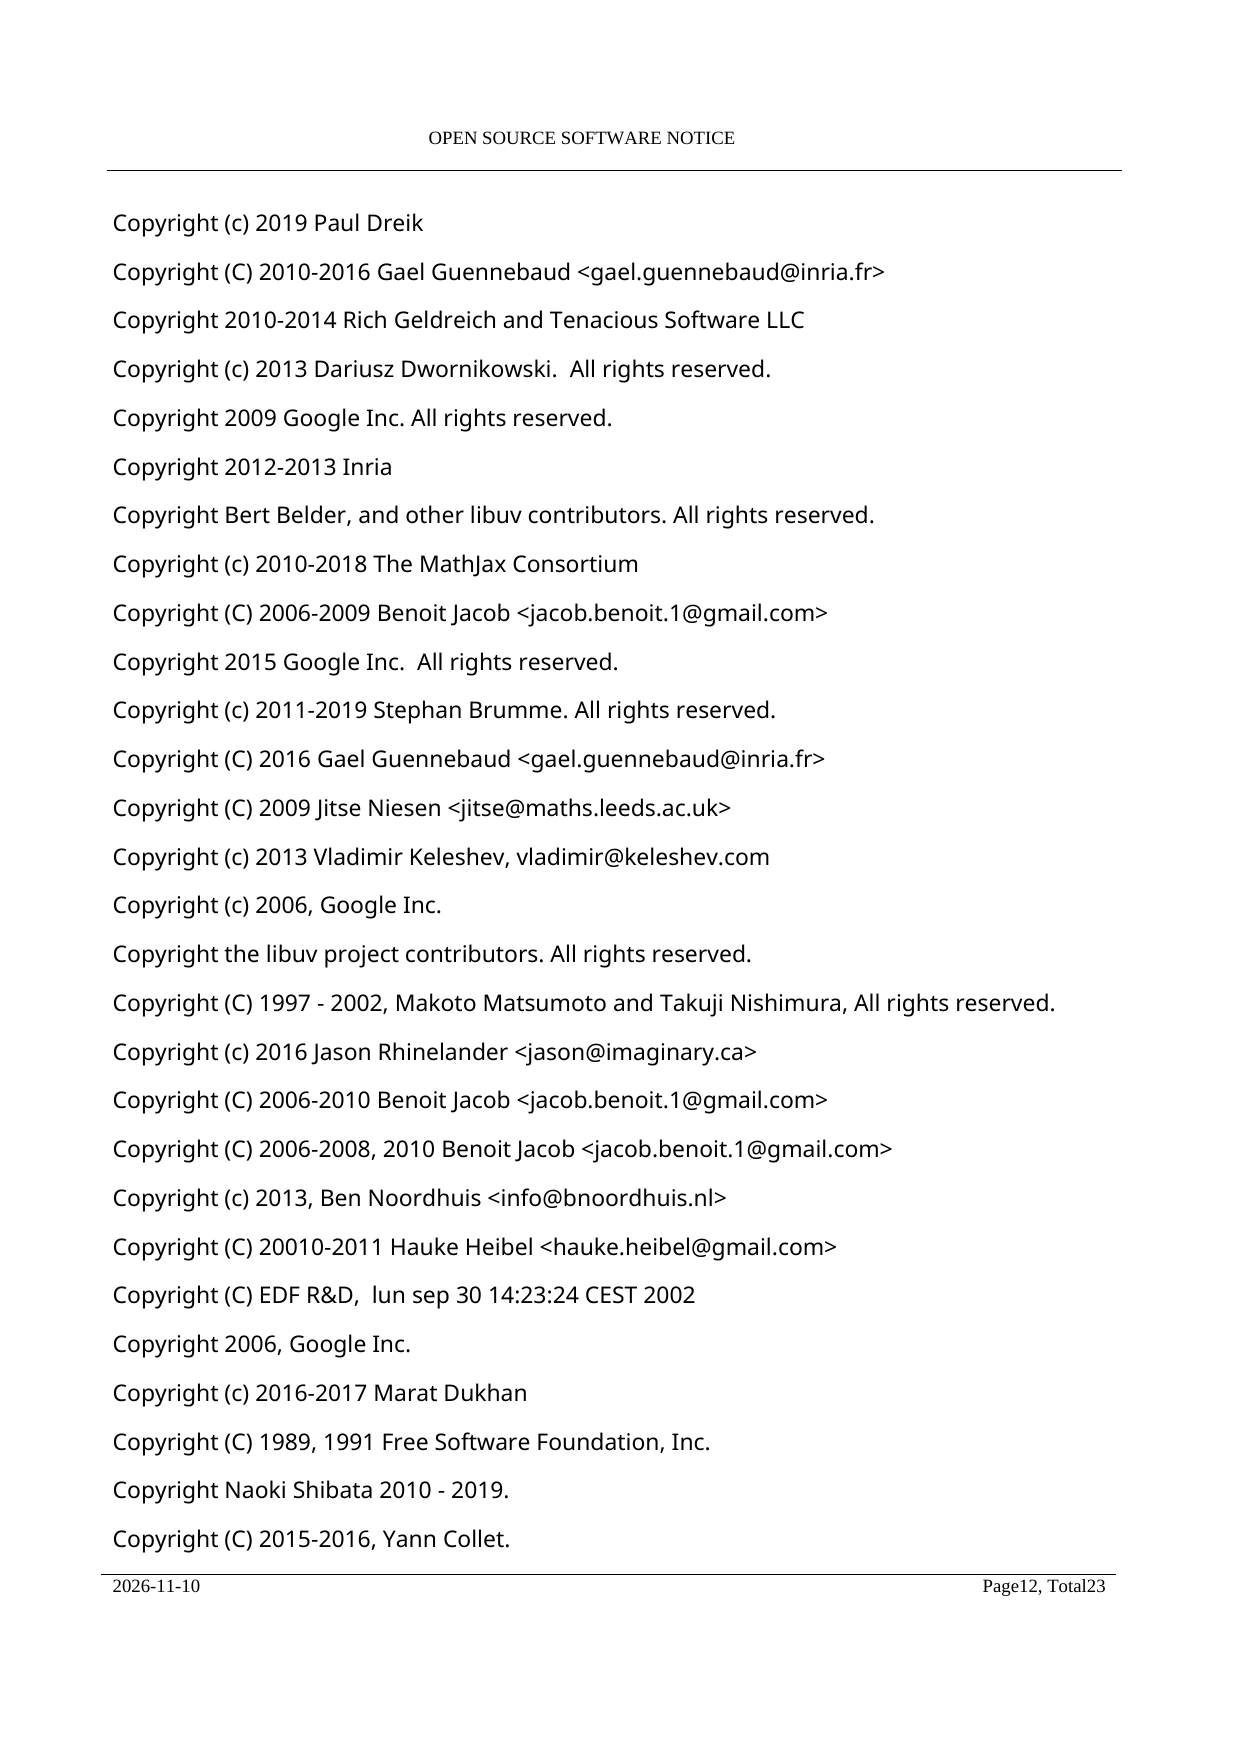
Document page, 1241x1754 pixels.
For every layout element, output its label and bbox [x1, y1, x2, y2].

text [112, 206, 1128, 1555]
